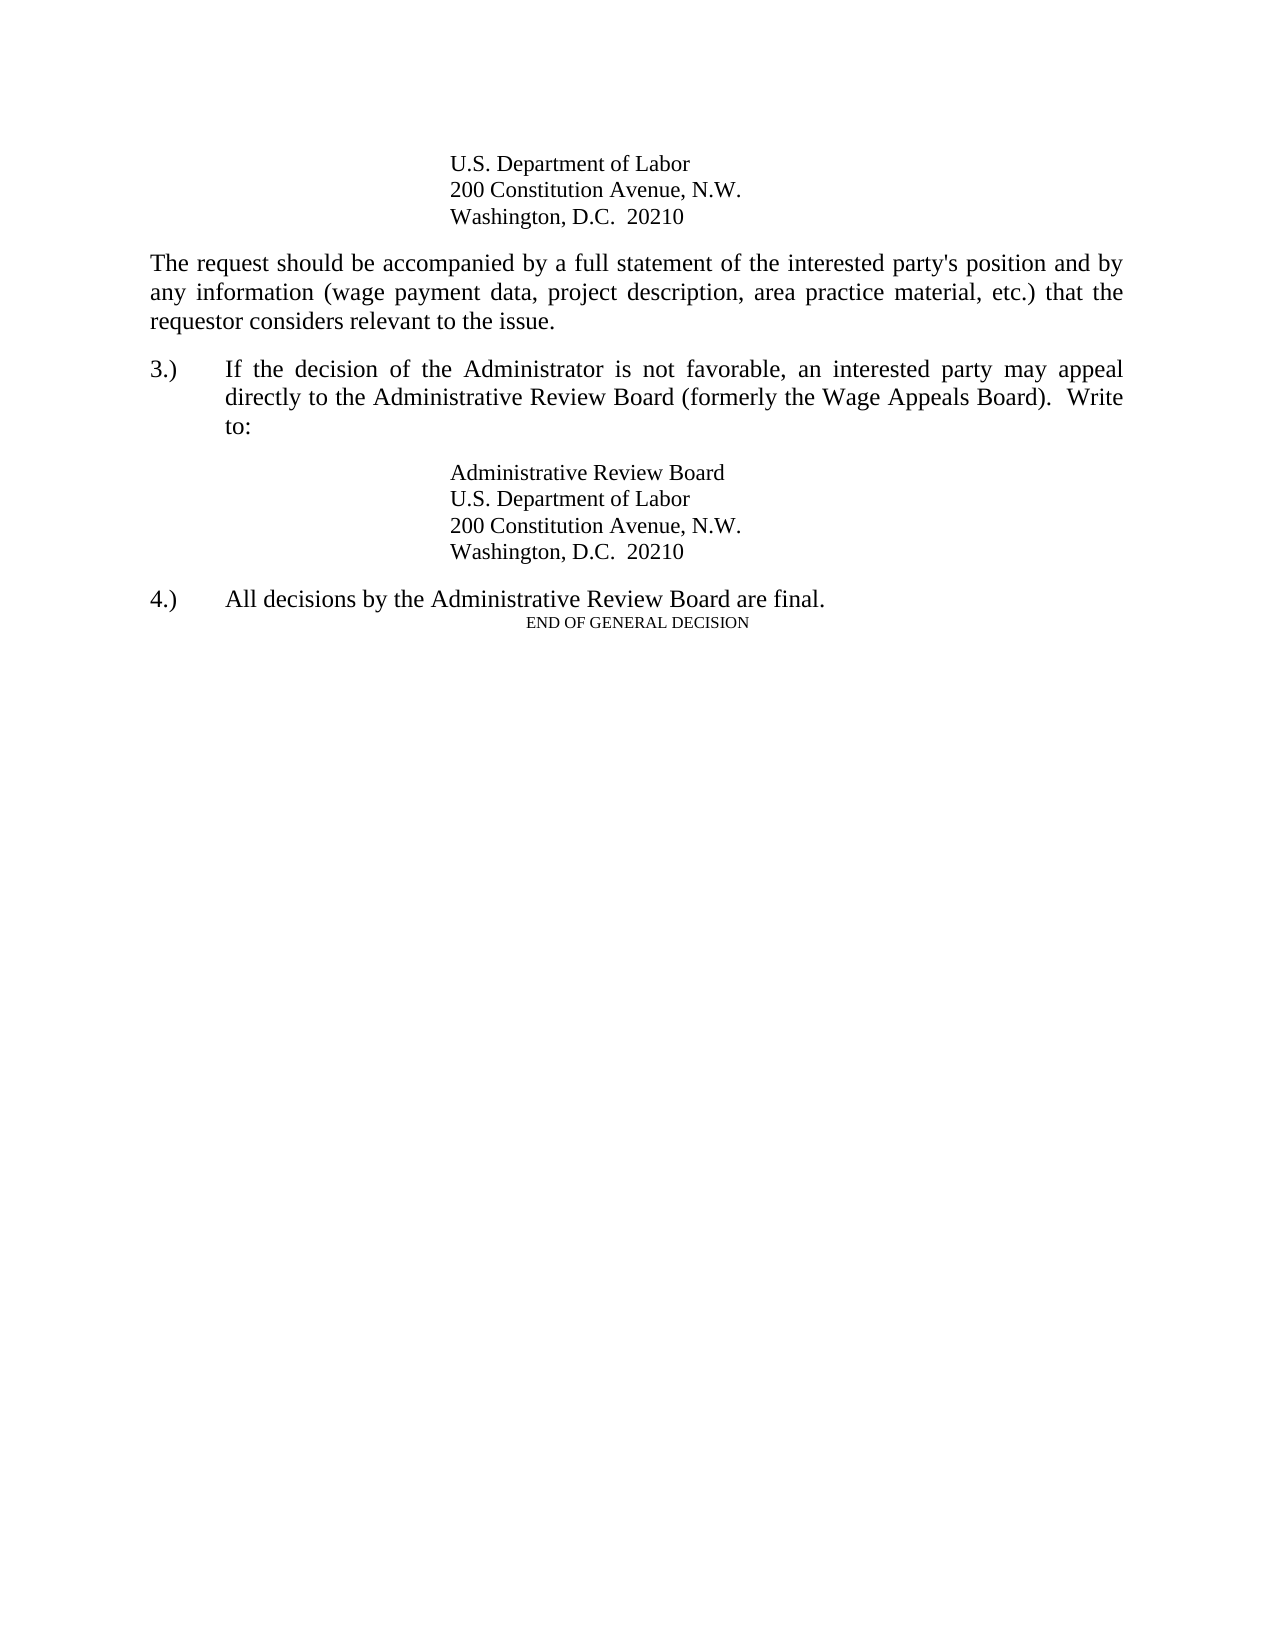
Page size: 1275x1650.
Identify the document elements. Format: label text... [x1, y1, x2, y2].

text 20210 [150, 538, 1125, 564]
text 3.) If the decision of the Administrator is not favorable, an interested party may appeal directly to the Administrative Review Board (formerly the Wage Appeals Board). Write to: [150, 354, 1125, 440]
text Department of Labor [150, 150, 1125, 176]
text END OF GENERAL DECISION [150, 612, 1125, 632]
text U.S. Department of Labor [150, 485, 1125, 512]
text 20210 [150, 203, 1125, 229]
text 4.) All decisions by the Administrative Review Board are final. [150, 584, 1125, 612]
text The request should be accompanied by a full statement of the interested party's position and by any information (wage payment data, project description, area practice material, etc.) that the requestor considers relevant to the issue. [150, 248, 1125, 334]
text Administrative Review Board [150, 459, 1125, 485]
